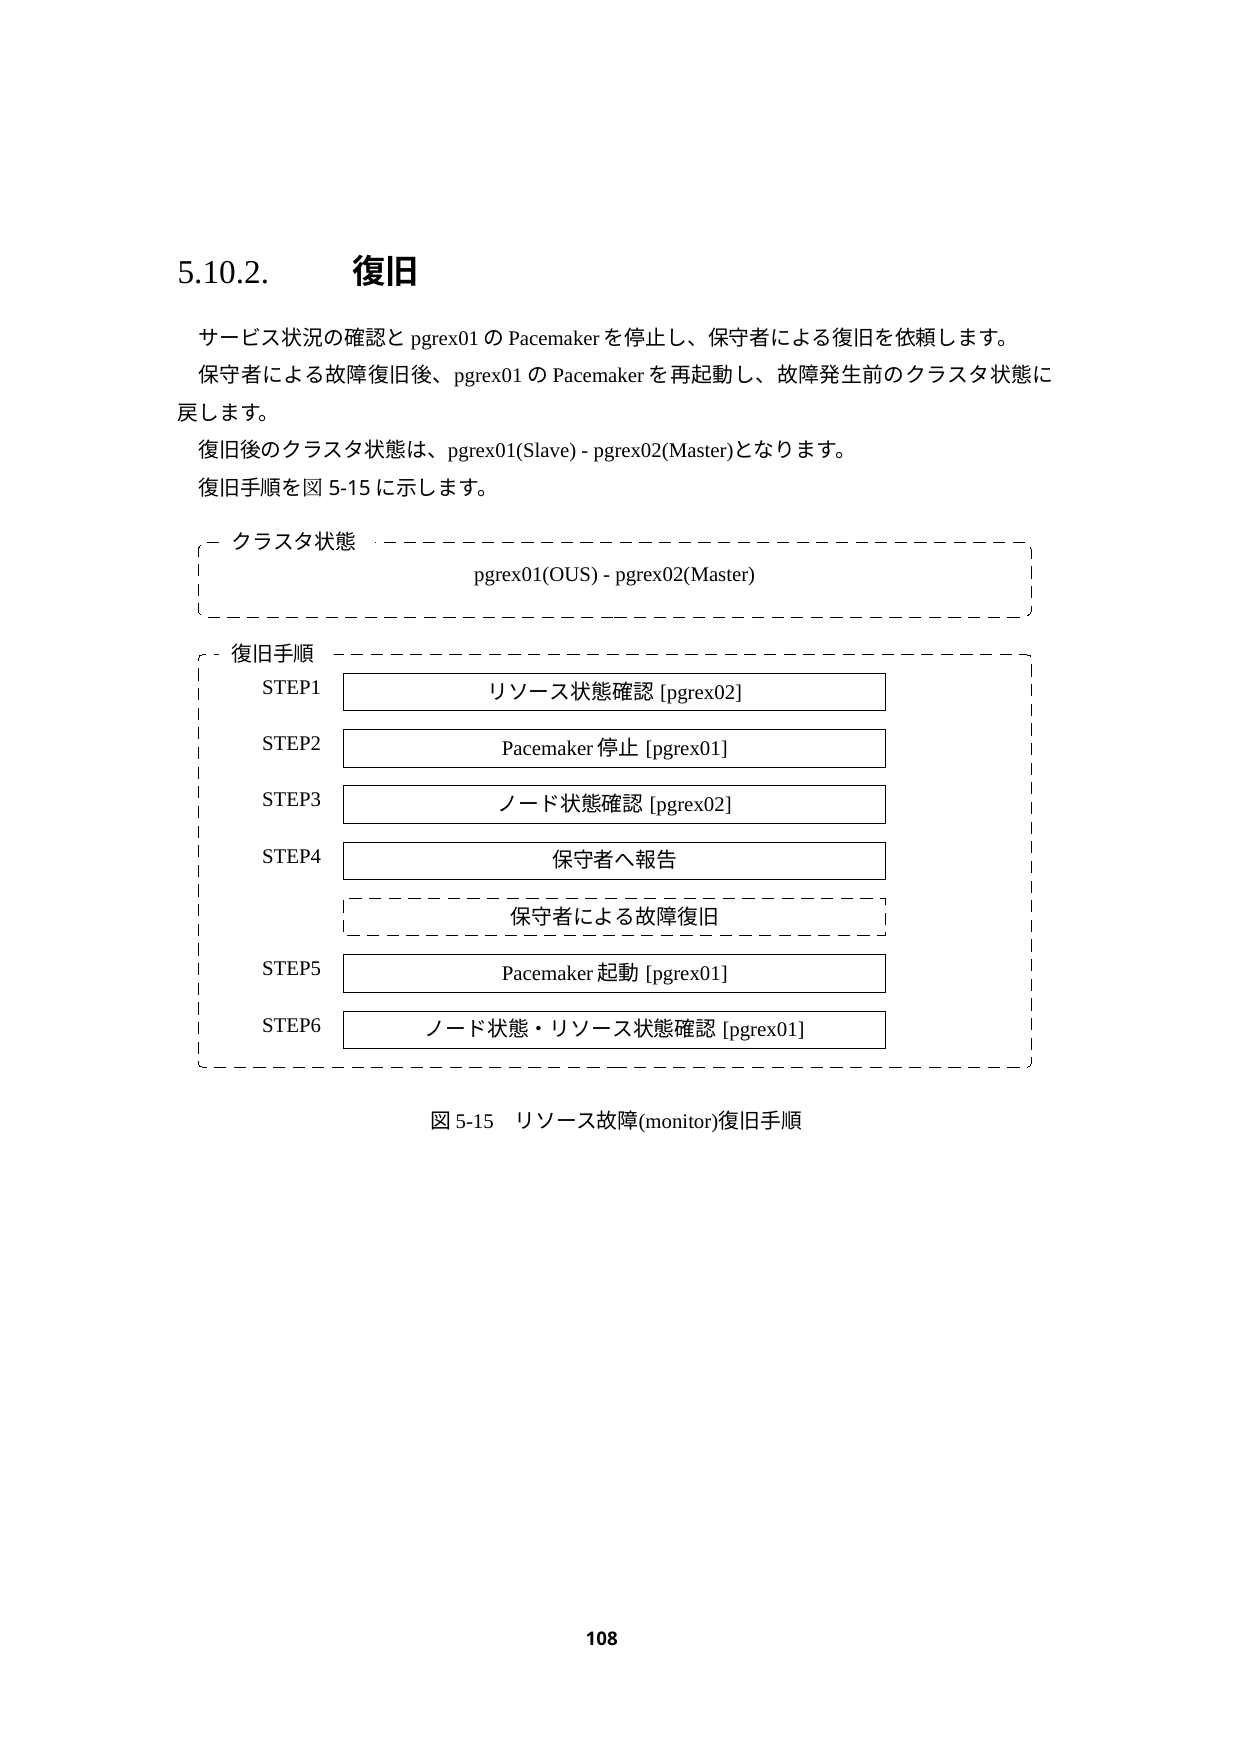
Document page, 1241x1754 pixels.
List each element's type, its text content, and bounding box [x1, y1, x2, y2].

subtitle 復旧 [177, 232, 1063, 307]
text 保守者による故障復旧後、pgrex01のPacemakerを再起動し、故障発生前のクラスタ状態に戻します。 [177, 355, 1054, 430]
text サービス状況の確認とpgrex01のPacemakerを停止し、保守者による復旧を依頼します。 [177, 317, 1054, 355]
text 復旧後のクラスタ状態は、pgrex01(Slave) - pgrex02(Master)となります。 [177, 430, 1054, 467]
